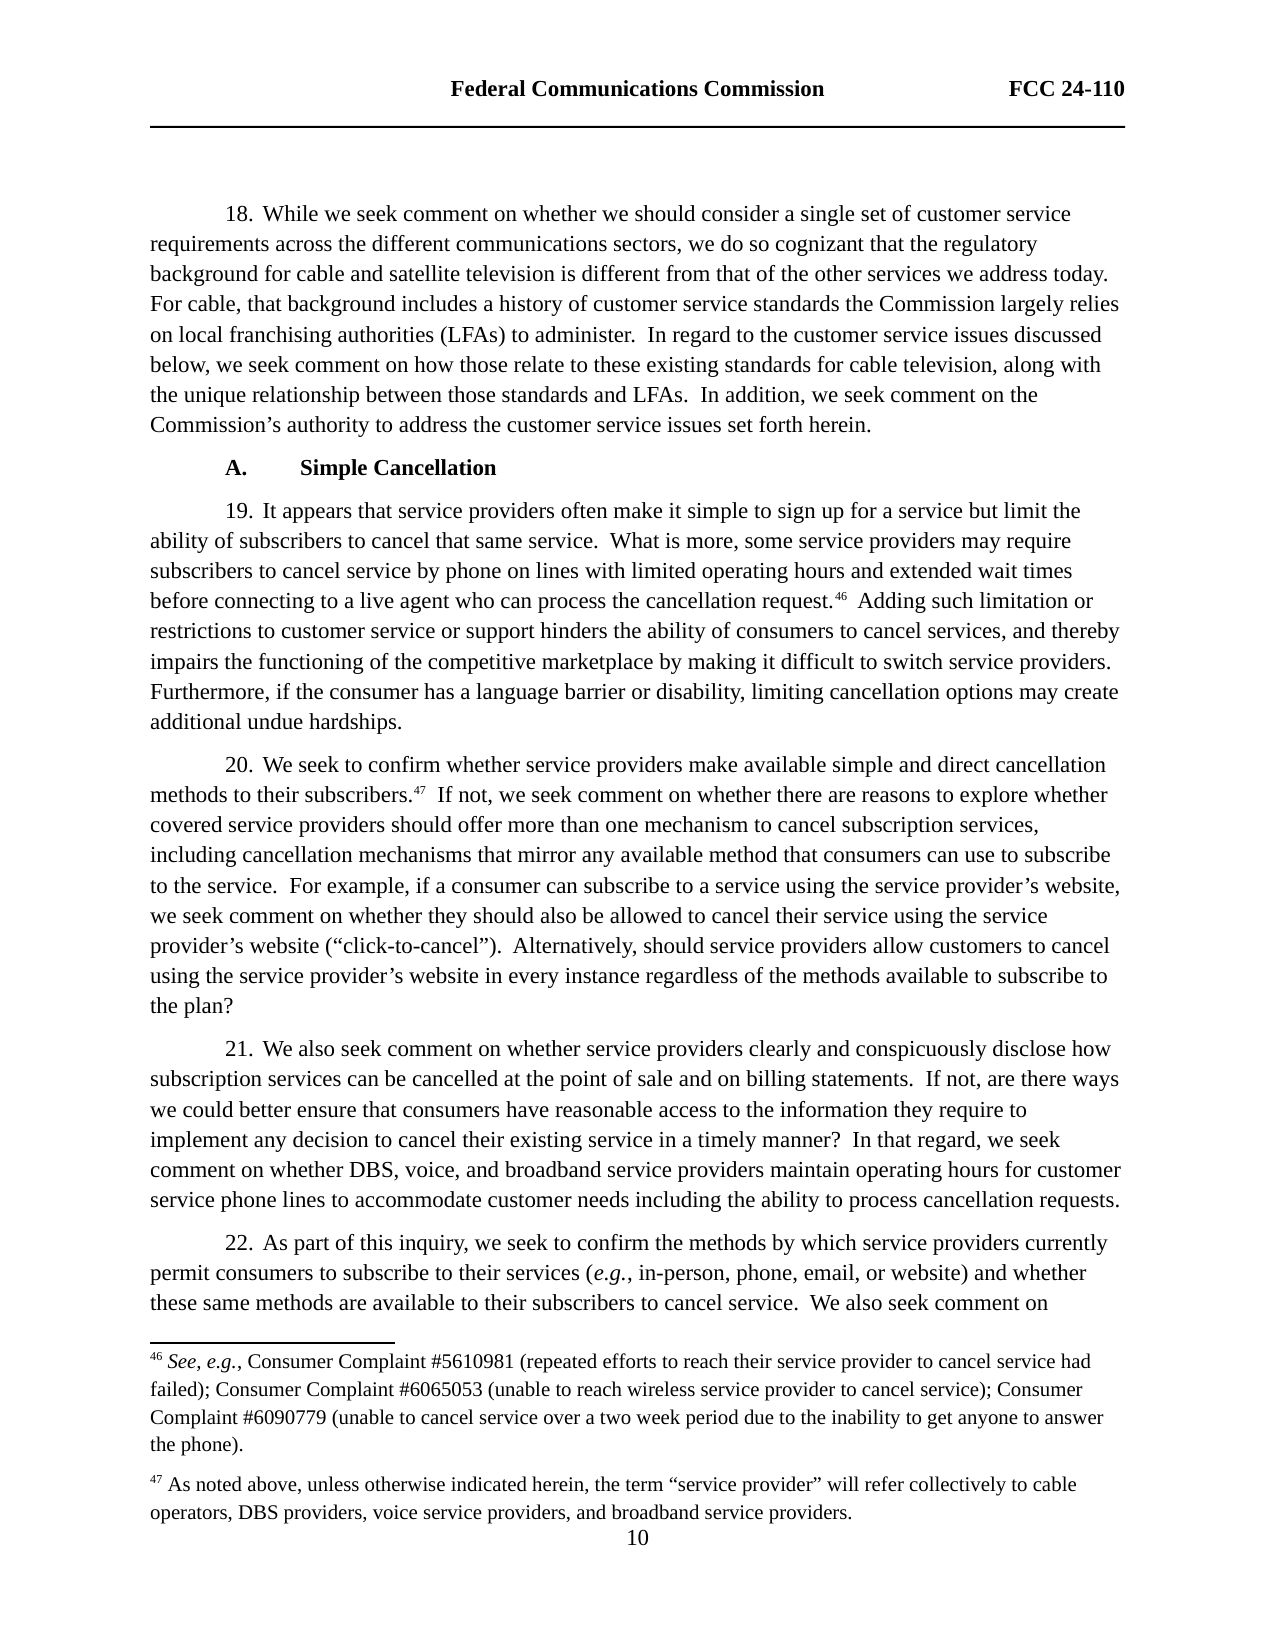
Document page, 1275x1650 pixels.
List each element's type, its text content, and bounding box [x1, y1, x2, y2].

subtitle Simple Cancellation [225, 454, 1125, 480]
text While we seek comment on whether we should consider a single set of customer service requirements across the different communications sectors, we do so cognizant that the regulatory background for cable and satellite television is different from that of the other services we address today. For cable, that background includes a history of customer service standards the Commission largely relies on local franchising authorities (LFAs) to administer. In regard to the customer service issues discussed below, we seek comment on how those relate to these existing standards for cable television, along with the unique relationship between those standards and LFAs. In addition, we seek comment on the Commission’s authority to address the customer service issues set forth herein. [150, 200, 1125, 438]
text We seek to confirm whether service providers make available simple and direct cancellation methods to their subscribers. If not, we seek comment on whether there are reasons to explore whether covered service providers should offer more than one mechanism to cancel subscription services, including cancellation mechanisms that mirror any available method that consumers can use to subscribe to the service. For example, if a consumer can subscribe to a service using the service provider’s website, we seek comment on whether they should also be allowed to cancel their service using the service provider’s website (“click-to-cancel”). Alternatively, should service providers allow customers to cancel using the service provider’s website in every instance regardless of the methods available to subscribe to the plan? [150, 751, 1125, 1019]
text We also seek comment on whether service providers clearly and conspicuously disclose how subscription services can be cancelled at the point of sale and on billing statements. If not, are there ways we could better ensure that consumers have reasonable access to the information they require to implement any decision to cancel their existing service in a timely manner? In that regard, we seek comment on whether DBS, voice, and broadband service providers maintain operating hours for customer service phone lines to accommodate customer needs including the ability to process cancellation requests. [150, 1035, 1125, 1213]
text It appears that service providers often make it simple to sign up for a service but limit the ability of subscribers to cancel that same service. What is more, some service providers may require subscribers to cancel service by phone on lines with limited operating hours and extended wait times before connecting to a live agent who can process the cancellation request. Adding such limitation or restrictions to customer service or support hinders the ability of consumers to cancel services, and thereby impairs the functioning of the competitive marketplace by making it difficult to switch service providers. Furthermore, if the consumer has a language barrier or disability, limiting cancellation options may create additional undue hardships. [150, 497, 1125, 734]
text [150, 1229, 1125, 1316]
